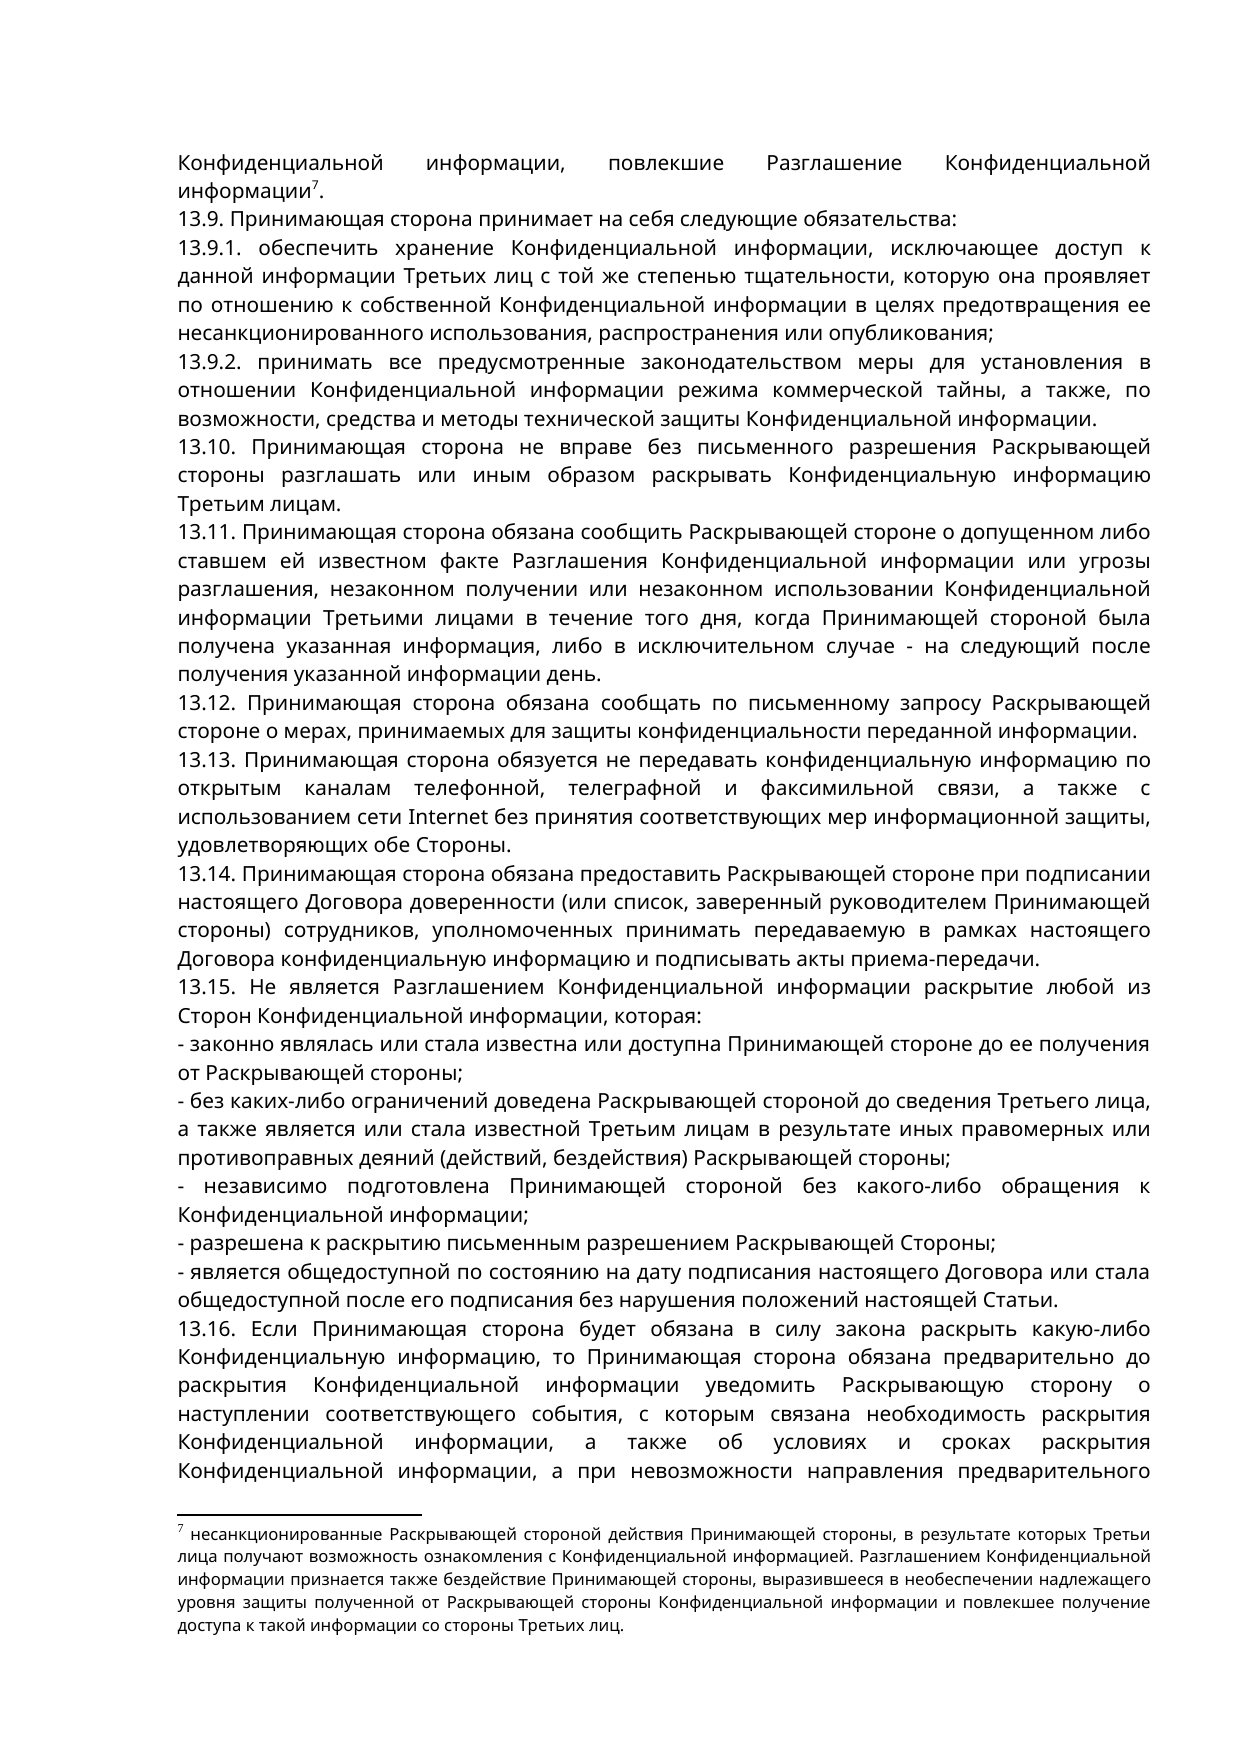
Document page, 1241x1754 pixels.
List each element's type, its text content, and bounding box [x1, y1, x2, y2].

list 13.9.2. принимать все предусмотренные законодательством меры для установления в отношении Конфиденциальной информации режима коммерческой тайны, а также, по возможности, средства и методы технической защиты Конфиденциальной информации. [177, 347, 1152, 432]
text 13.9. Принимающая сторона принимает на себя следующие обязательства: [177, 204, 1152, 233]
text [177, 1314, 1152, 1484]
text 13.12. Принимающая сторона обязана сообщать по письменному запросу Раскрывающей стороне о мерах, принимаемых для защиты конфиденциальности переданной информации. [177, 688, 1152, 745]
text 13.11. Принимающая сторона обязана сообщить Раскрывающей стороне о допущенном либо ставшем ей известном факте Разглашения Конфиденциальной информации или угрозы разглашения, незаконном получении или незаконном использовании Конфиденциальной информации Третьими лицами в течение того дня, когда Принимающей стороной была получена указанная информация, либо в исключительном случае - на следующий после получения указанной информации день. [177, 517, 1152, 688]
text 13.15. Не является Разглашением Конфиденциальной информации раскрытие любой из Сторон Конфиденциальной информации, которая: [177, 972, 1152, 1029]
text - разрешена к раскрытию письменным разрешением Раскрывающей Стороны; [177, 1228, 1152, 1257]
text 13.14. Принимающая сторона обязана предоставить Раскрывающей стороне при подписании настоящего Договора доверенности (или список, заверенный руководителем Принимающей стороны) сотрудников, уполномоченных принимать передаваемую в рамках настоящего Договора конфиденциальную информацию и подписывать акты приема-передачи. [177, 859, 1152, 972]
text - законно являлась или стала известна или доступна Принимающей стороне до ее получения от Раскрывающей стороны; [177, 1029, 1152, 1086]
text 13.13. Принимающая сторона обязуется не передавать конфиденциальную информацию по открытым каналам телефонной, телеграфной и факсимильной связи, а также с использованием сети Internet без принятия соответствующих мер информационной защиты, удовлетворяющих обе Стороны. [177, 745, 1152, 859]
text 13.10. Принимающая сторона не вправе без письменного разрешения Раскрывающей стороны разглашать или иным образом раскрывать Конфиденциальную информацию Третьим лицам. [177, 432, 1152, 517]
list 13.9.1. обеспечить хранение Конфиденциальной информации, исключающее доступ к данной информации Третьих лиц с той же степенью тщательности, которую она проявляет по отношению к собственной Конфиденциальной информации в целях предотвращения ее несанкционированного использования, распространения или опубликования; [177, 233, 1152, 347]
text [177, 148, 1152, 204]
text - независимо подготовлена Принимающей стороной без какого-либо обращения к Конфиденциальной информации; [177, 1171, 1152, 1228]
text - является общедоступной по состоянию на дату подписания настоящего Договора или стала общедоступной после его подписания без нарушения положений настоящей Статьи. [177, 1257, 1152, 1314]
text - без каких-либо ограничений доведена Раскрывающей стороной до сведения Третьего лица, а также является или стала известной Третьим лицам в результате иных правомерных или противоправных деяний (действий, бездействия) Раскрывающей стороны; [177, 1086, 1152, 1171]
